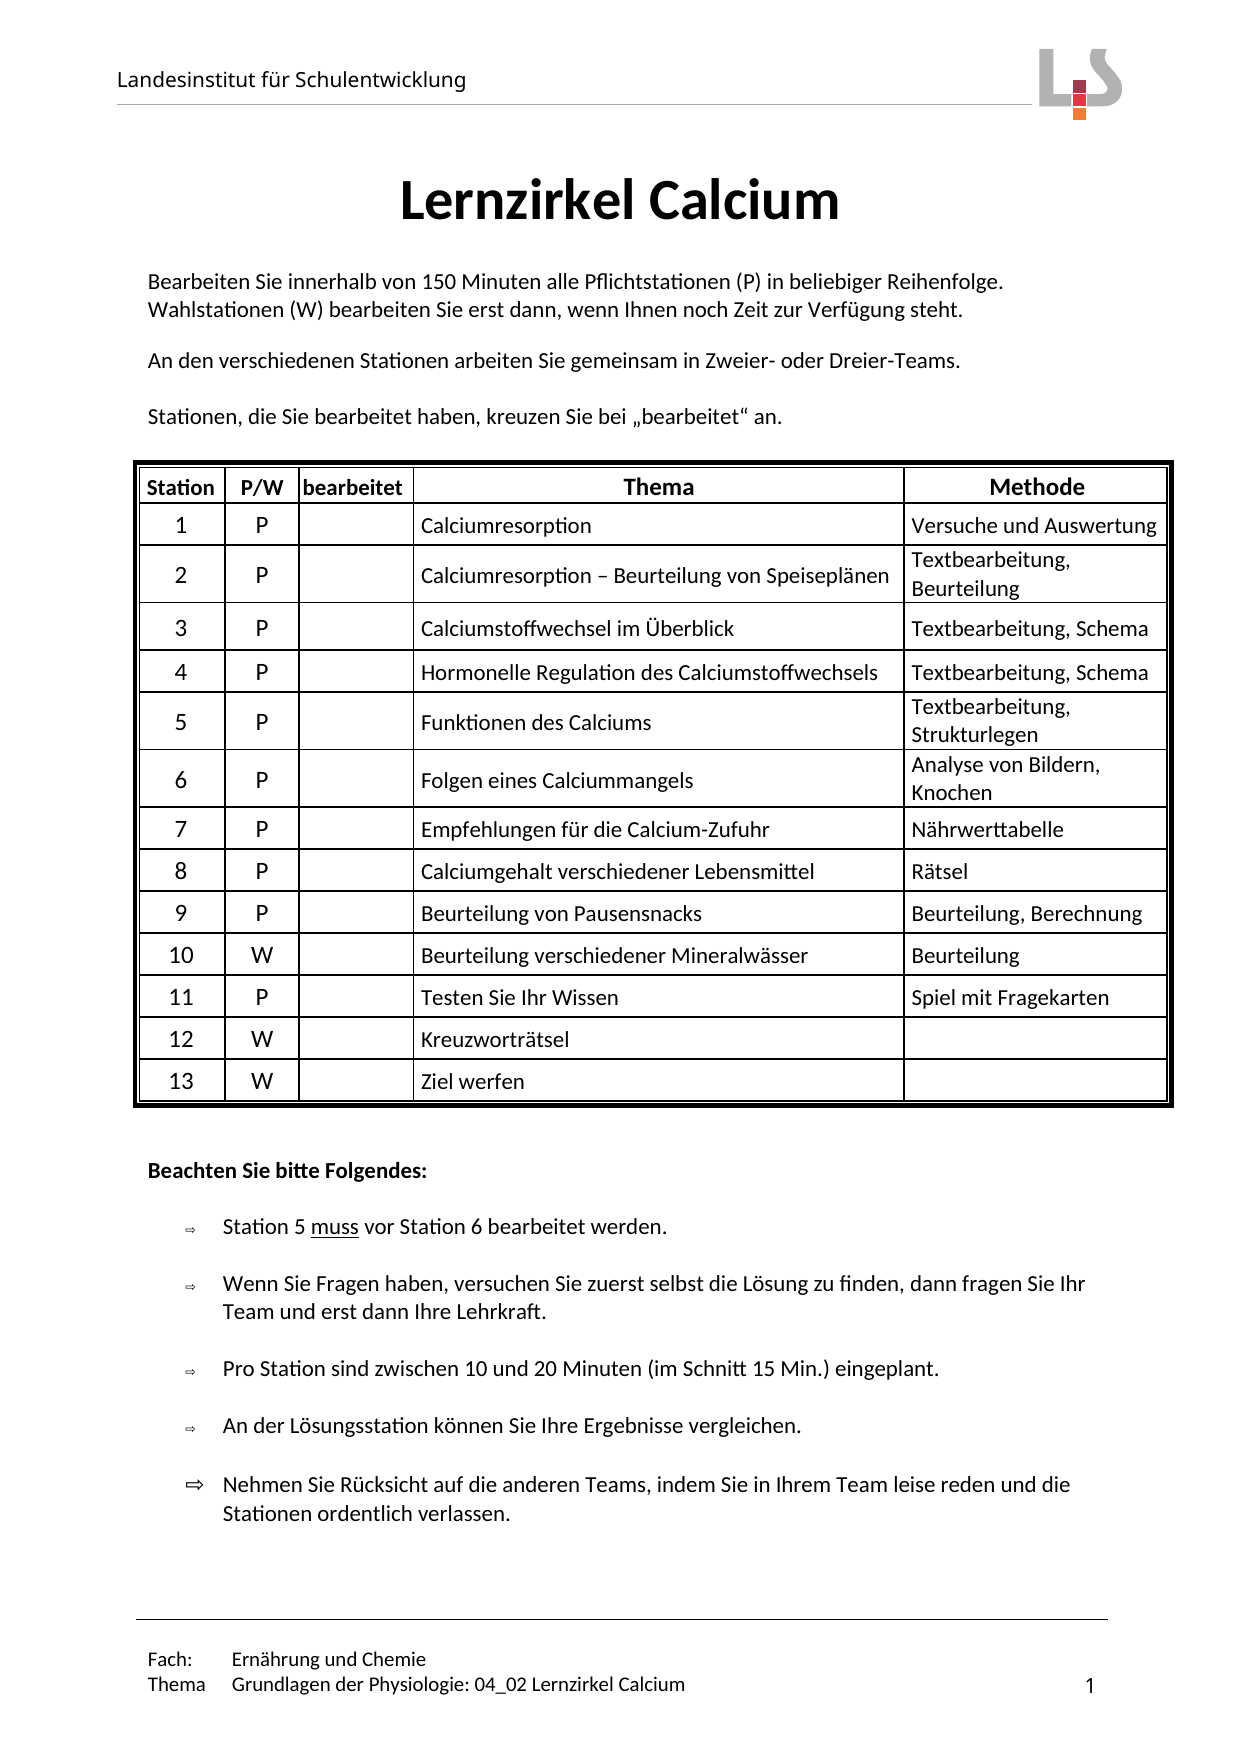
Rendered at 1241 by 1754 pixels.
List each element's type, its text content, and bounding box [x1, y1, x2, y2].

table_cell Hormonelle Regulation des Calciumstoffwechsels [414, 651, 903, 691]
table_cell 6 [140, 750, 224, 806]
table_cell Empfehlungen für die Calcium-Zufuhr [414, 808, 903, 848]
table_cell 3 [140, 603, 224, 649]
table_cell Textbearbeitung, Strukturlegen [905, 693, 1166, 748]
table_cell 13 [140, 1060, 224, 1100]
table_cell Spiel mit Fragekarten [905, 976, 1166, 1016]
table_cell Textbearbeitung, Schema [905, 651, 1166, 691]
table_cell Testen Sie Ihr Wissen [414, 976, 903, 1016]
table_cell Calciumstoffwechsel im Überblick [414, 603, 903, 649]
table_cell 11 [140, 976, 224, 1016]
table_cell Rätsel [905, 850, 1166, 890]
list An der Lösungsstation können Sie Ihre Ergebnisse vergleichen. [185, 1411, 1093, 1468]
table_cell W [226, 1018, 298, 1058]
table_cell [905, 1060, 1166, 1100]
table_cell [300, 892, 413, 932]
table_cell Calciumresorption [414, 504, 903, 544]
table_cell W [226, 934, 298, 974]
table_cell Nährwerttabelle [905, 808, 1166, 848]
table_cell [300, 504, 413, 544]
table_cell 10 [140, 934, 224, 974]
table_header bearbeitet [300, 468, 413, 502]
table_cell Beurteilung von Pausensnacks [414, 892, 903, 932]
table_cell 12 [140, 1018, 224, 1058]
table_cell Textbearbeitung, Beurteilung [905, 546, 1166, 602]
table_cell [300, 603, 413, 649]
table_cell 4 [140, 651, 224, 691]
table_cell Versuche und Auswertung [905, 504, 1166, 544]
table_cell [300, 1060, 413, 1100]
table_cell P [226, 808, 298, 848]
list Station 5 muss vor Station 6 bearbeitet werden. [185, 1212, 1093, 1269]
table_cell 2 [140, 546, 224, 602]
table_cell Kreuzworträtsel [414, 1018, 903, 1058]
table_cell Folgen eines Calciummangels [414, 750, 903, 806]
table_cell [300, 850, 413, 890]
table_cell [300, 693, 413, 748]
list Wenn Sie Fragen haben, versuchen Sie zuerst selbst die Lösung zu finden, dann fragen Sie Ihr Team und erst dann Ihre Lehrkraft. [185, 1269, 1093, 1354]
table_cell P [226, 976, 298, 1016]
text Stationen, die Sie bearbeitet haben, kreuzen Sie bei „bearbeitet“ an. [148, 374, 1093, 460]
table_cell Ziel werfen [414, 1060, 903, 1100]
text Bearbeiten Sie innerhalb von 150 Minuten alle Pflichtstationen (P) in beliebiger Reihenfolge. Wahlstationen (W) bearbeiten Sie erst dann, wenn Ihnen noch Zeit zur Verfügung steht. [148, 267, 1093, 323]
table_cell P [226, 850, 298, 890]
table_cell P [226, 651, 298, 691]
table_cell P [226, 892, 298, 932]
table_cell 8 [140, 850, 224, 890]
table_cell [300, 651, 413, 691]
table_cell Analyse von Bildern, Knochen [905, 750, 1166, 806]
table_cell Calciumresorption – Beurteilung von Speiseplänen [414, 546, 903, 602]
table_cell P [226, 546, 298, 602]
table_cell [300, 1018, 413, 1058]
table_cell 9 [140, 892, 224, 932]
table_header P/W [226, 468, 298, 502]
table_cell W [226, 1060, 298, 1100]
table_cell [300, 546, 413, 602]
table_cell Funktionen des Calciums [414, 693, 903, 748]
text Beachten Sie bitte Folgendes: [148, 1156, 1093, 1212]
table_cell [300, 976, 413, 1016]
table_cell [300, 808, 413, 848]
text An den verschiedenen Stationen arbeiten Sie gemeinsam in Zweier- oder Dreier-Teams. [148, 346, 1093, 374]
table_cell P [226, 504, 298, 544]
table_header Thema [414, 468, 903, 502]
table_header Methode [905, 468, 1166, 502]
table_cell Textbearbeitung, Schema [905, 603, 1166, 649]
list Pro Station sind zwischen 10 und 20 Minuten (im Schnitt 15 Min.) eingeplant. [185, 1354, 1093, 1411]
table_cell 1 [140, 504, 224, 544]
table_cell P [226, 603, 298, 649]
table_header Station [140, 468, 224, 502]
table_cell Calciumgehalt verschiedener Lebensmittel [414, 850, 903, 890]
list Nehmen Sie Rücksicht auf die anderen Teams, indem Sie in Ihrem Team leise reden und die Stationen ordentlich verlassen. [185, 1468, 1093, 1556]
table_cell [300, 750, 413, 806]
table_cell Beurteilung [905, 934, 1166, 974]
table_cell P [226, 693, 298, 748]
table_cell 7 [140, 808, 224, 848]
table_cell Beurteilung, Berechnung [905, 892, 1166, 932]
table_cell Beurteilung verschiedener Mineralwässer [414, 934, 903, 974]
table_cell [905, 1018, 1166, 1058]
table_cell 5 [140, 693, 224, 748]
table_cell P [226, 750, 298, 806]
text Lernzirkel Calcium [148, 162, 1093, 234]
table_cell [300, 934, 413, 974]
